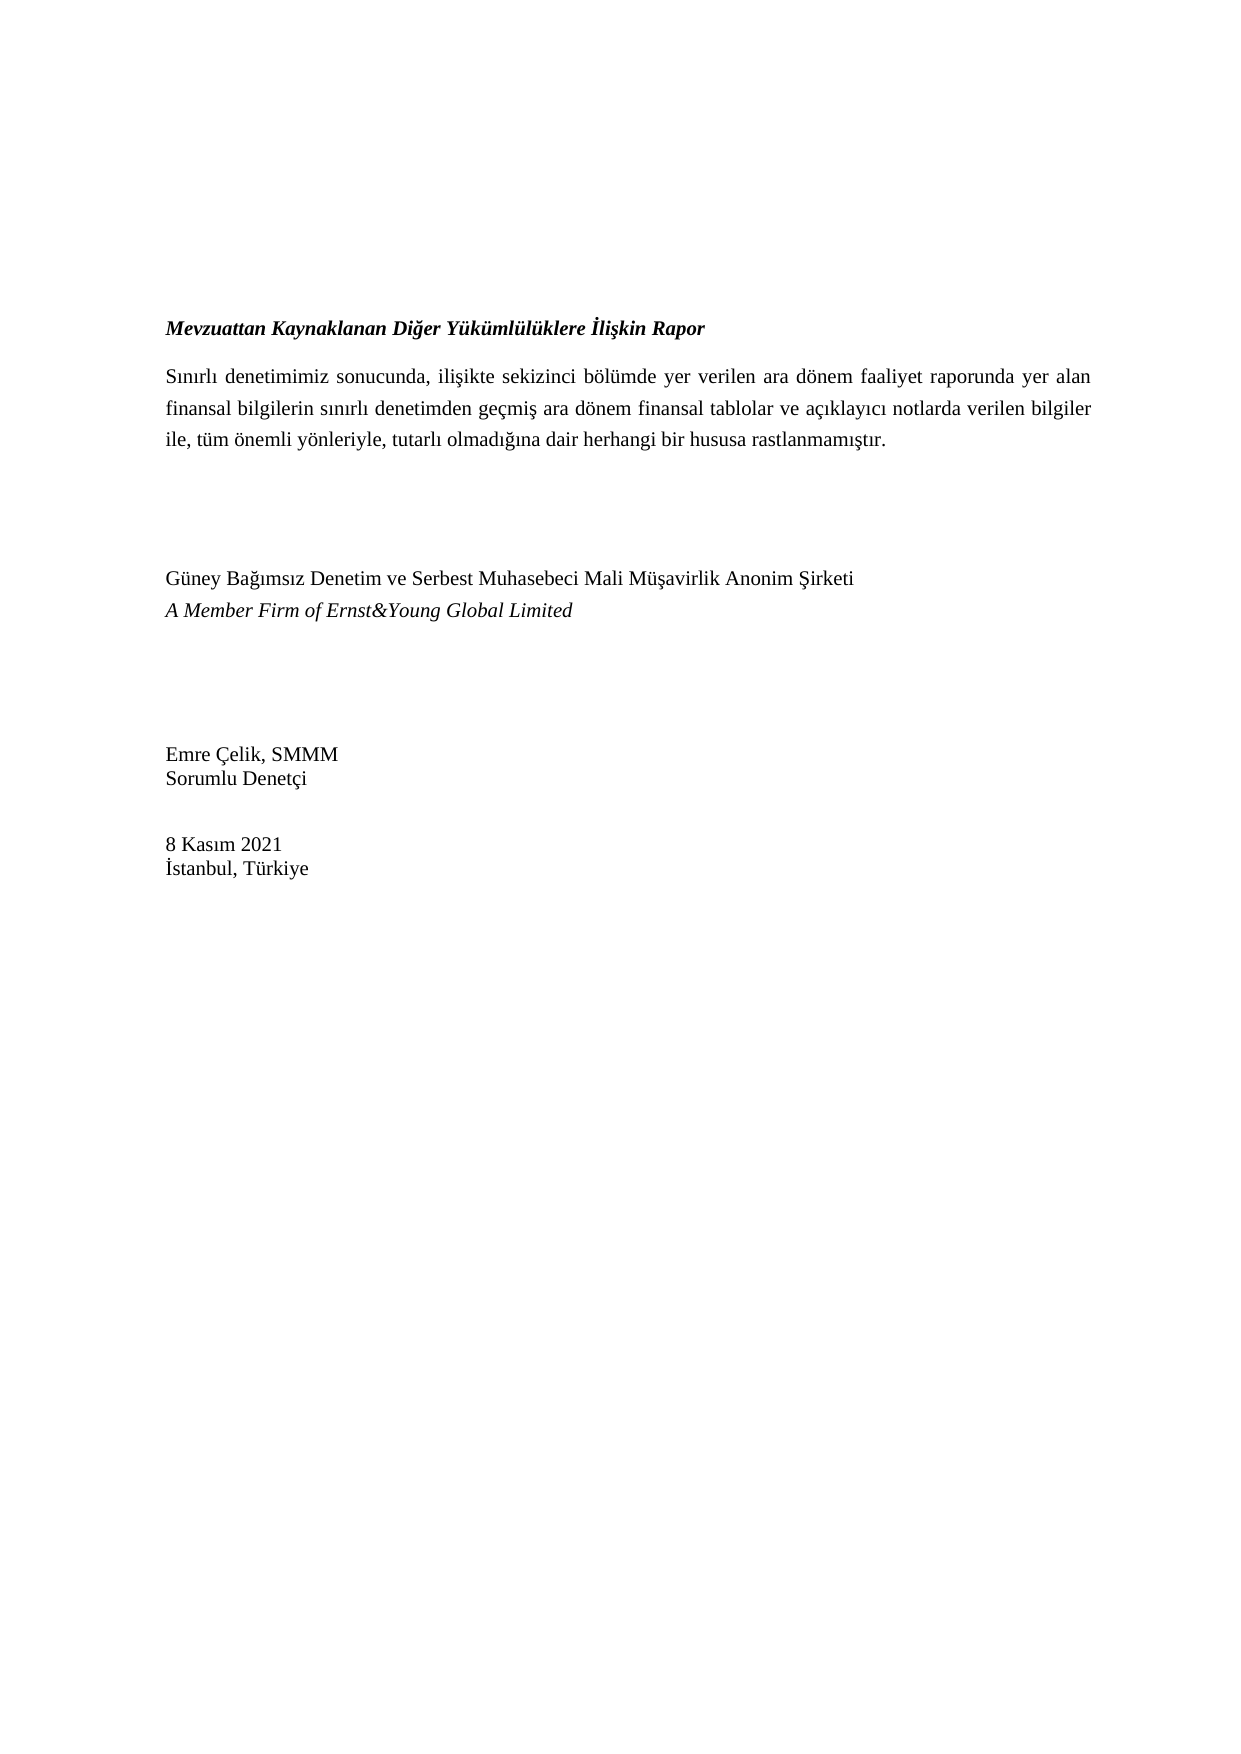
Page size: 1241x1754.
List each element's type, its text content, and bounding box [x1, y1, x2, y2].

text İstanbul, Türkiye [165, 856, 1093, 880]
text Sorumlu Denetçi [165, 766, 1043, 790]
text Mevzuattan Kaynaklanan Diğer Yükümlülüklere İlişkin Rapor [165, 316, 1093, 340]
text A Member Firm of Ernst&Young Global Limited [165, 597, 1093, 622]
text Güney Bağımsız Denetim ve Serbest Muhasebeci Mali Müşavirlik Anonim Şirketi [165, 566, 1093, 590]
text Emre Çelik, SMMM [165, 742, 1043, 766]
text Sınırlı denetimimiz sonucunda, ilişikte sekizinci bölümde yer verilen ara dönem faaliyet raporunda yer alan finansal bilgilerin sınırlı denetimden geçmiş ara dönem finansal tablolar ve açıklayıcı notlarda verilen bilgiler ile, tüm önemli yönleriyle, tutarlı olmadığına dair herhangi bir hususa rastlanmamıştır. [165, 364, 1093, 458]
text 8 Kasım 2021 [165, 832, 1043, 856]
